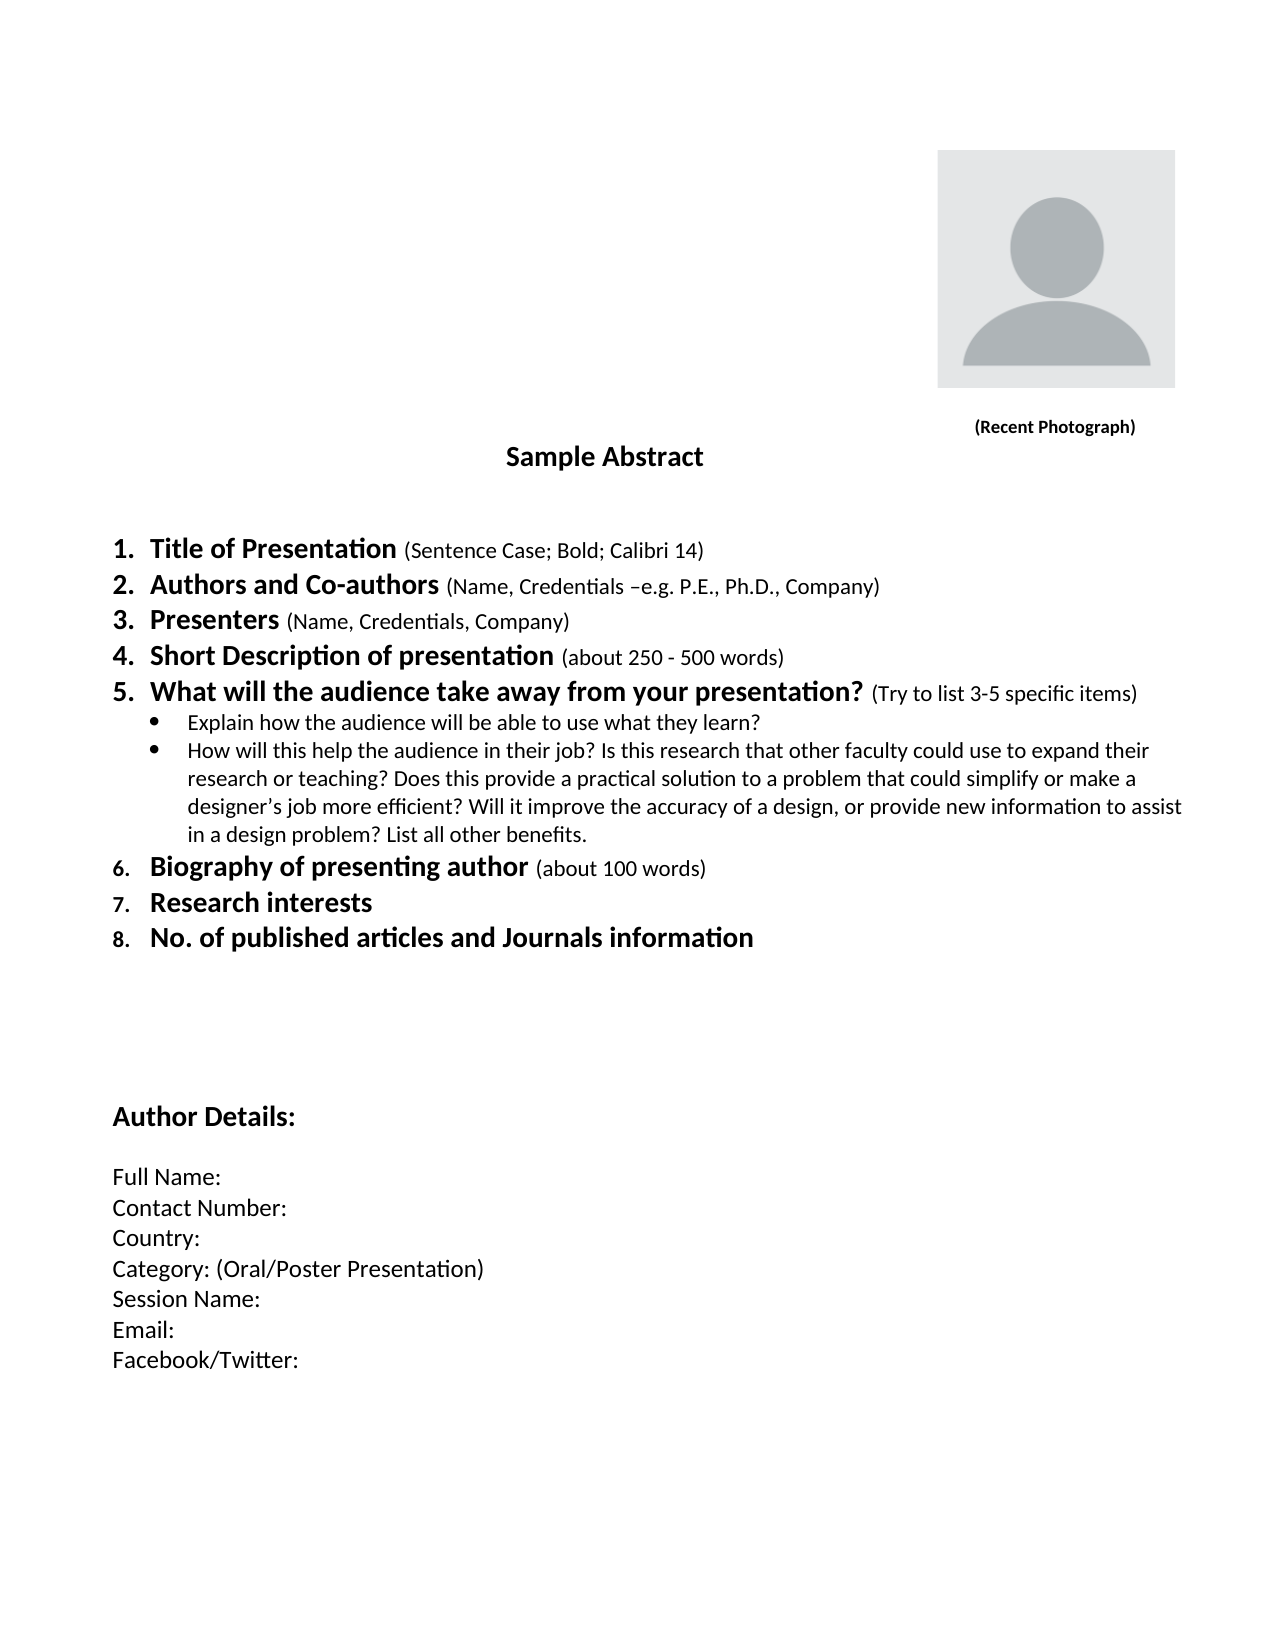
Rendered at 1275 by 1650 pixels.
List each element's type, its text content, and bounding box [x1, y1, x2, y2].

list Authors and Co-authors (Name, Credentials –e.g. P.E., Ph.D., Company) [112, 566, 1198, 601]
list Presenters (Name, Credentials, Company) [112, 601, 1198, 637]
text Email: [112, 1314, 1198, 1344]
picture [937, 150, 1175, 388]
text (Recent Photograph) [112, 416, 1198, 438]
list No. of published articles and Journals information [112, 919, 1198, 955]
text Facebook/Twitter: [112, 1344, 1198, 1375]
text Author Details: [112, 1098, 1198, 1133]
text Category: (Oral/Poster Presentation) [112, 1253, 1198, 1283]
list Title of Presentation (Sentence Case; Bold; Calibri 14) [112, 530, 1198, 566]
list Short Description of presentation (about 250 - 500 words) [112, 637, 1198, 673]
text Contact Number: [112, 1192, 1198, 1222]
text Full Name: [112, 1161, 1198, 1192]
list Explain how the audience will be able to use what they learn? [150, 708, 1198, 736]
list Research interests [112, 884, 1198, 919]
list How will this help the audience in their job? Is this research that other faculty could use to expand their research or teaching? Does this provide a practical solution to a problem that could simplify or make a designer’s job more efficient? Will it improve the accuracy of a design, or provide new information to assist in a design problem? List all other benefits. [150, 736, 1198, 848]
list What will the audience take away from your presentation? (Try to list 3-5 specific items) [112, 673, 1198, 708]
text Session Name: [112, 1283, 1198, 1314]
list Biography of presenting author (about 100 words) [112, 848, 1198, 884]
text Country: [112, 1222, 1198, 1253]
text Sample Abstract [112, 438, 1198, 474]
